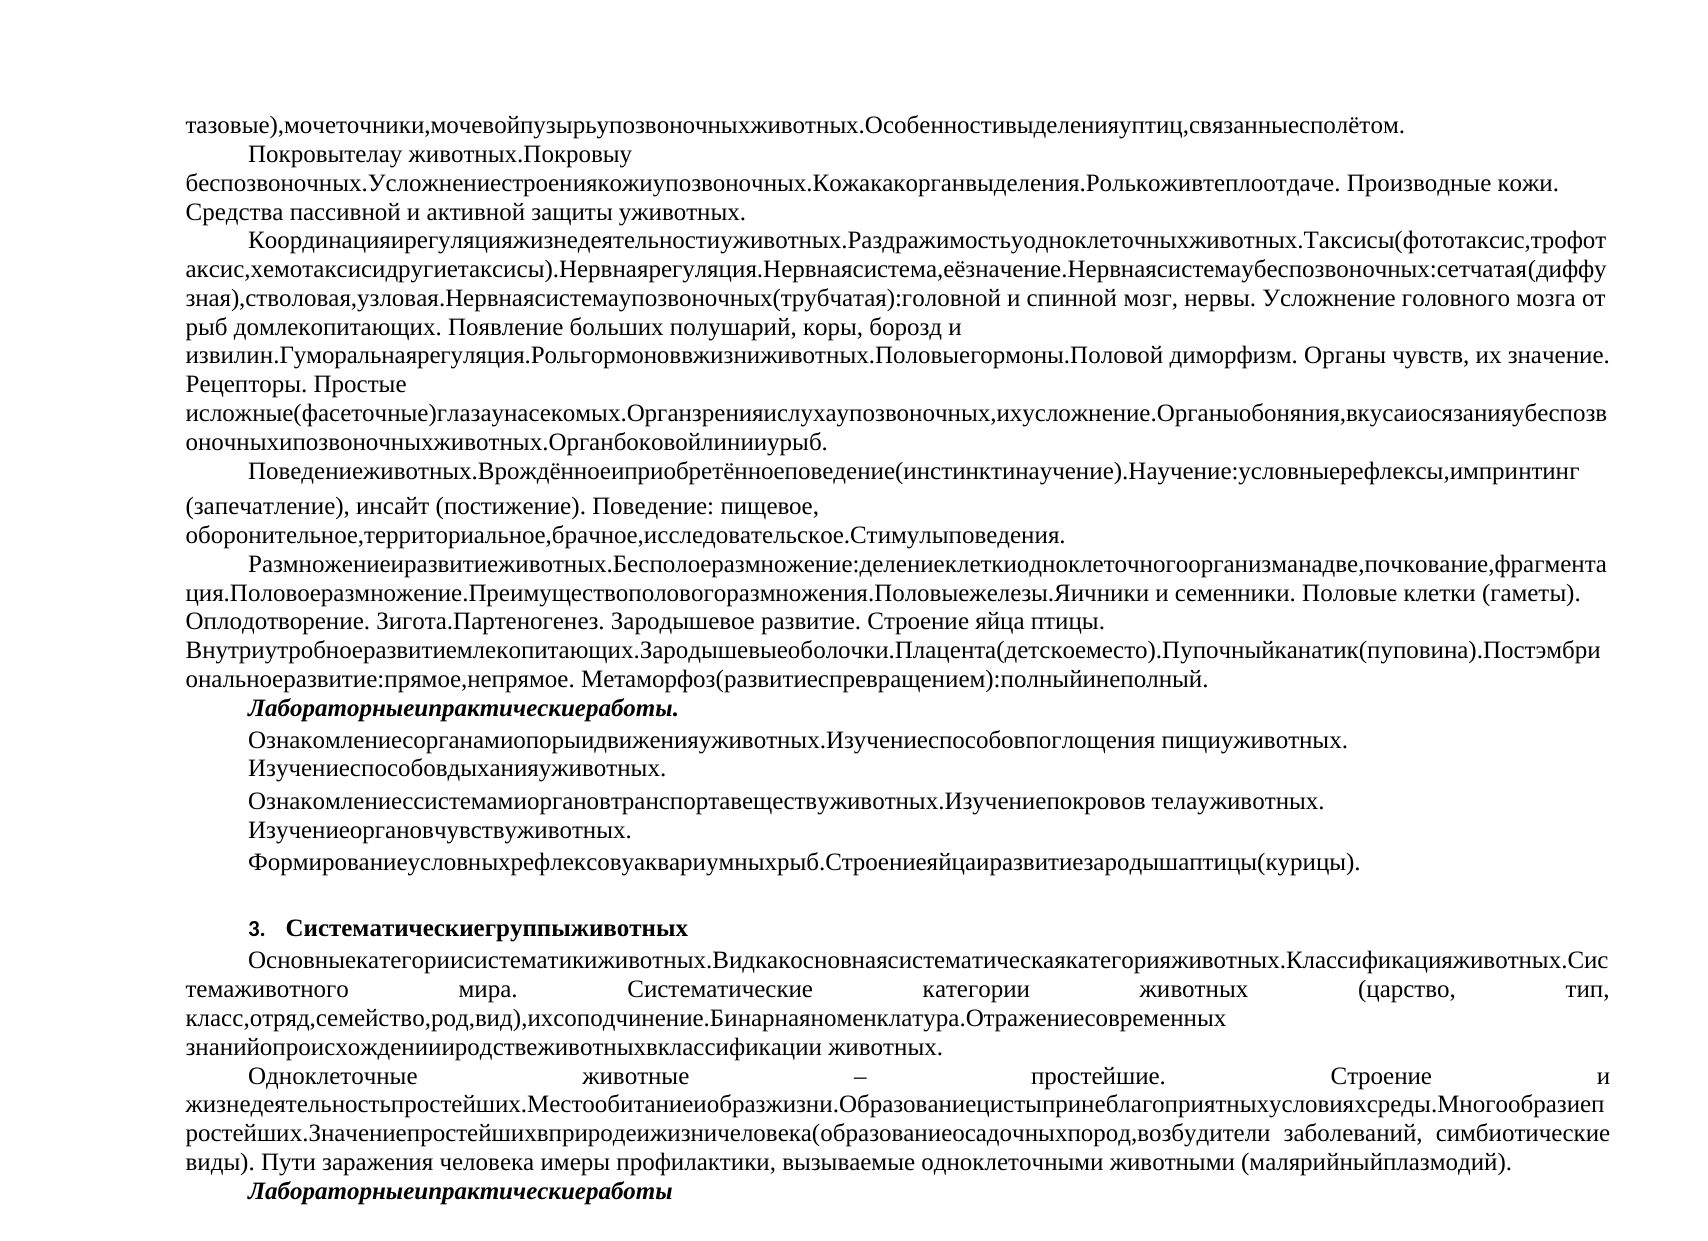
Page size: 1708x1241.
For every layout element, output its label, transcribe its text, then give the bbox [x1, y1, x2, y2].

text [185, 110, 1610, 139]
text Покровытелау животных.Покровыу беспозвоночных.Усложнениестроениякожиупозвоночных.Кожакакорганвыделения.Ролькоживтеплоотдаче. Производные кожи. Средства пассивной и активной защиты уживотных. [185, 139, 1610, 225]
text Изучениеоргановчувствуживотных. [248, 815, 1630, 843]
text Лабораторныеипрактическиеработы [248, 1176, 1630, 1205]
text Одноклеточные животные – простейшие. Строение и жизнедеятельностьпростейших.Местообитаниеиобразжизни.Образованиецистыпринеблагоприятныхусловияхсреды.Многообразиепростейших.Значениепростейшихвприродеижизничеловека(образованиеосадочныхпород,возбудители заболеваний, симбиотические виды). Пути заражения человека имеры профилактики, вызываемые одноклеточными животными (малярийныйплазмодий). [185, 1061, 1611, 1176]
text (запечатление), инсайт (постижение). Поведение: пищевое, оборонительное,территориальное,брачное,исследовательское.Стимулыповедения. [185, 491, 1610, 548]
text Изучениеспособовдыханияуживотных. [248, 753, 1630, 782]
text Размножениеиразвитиеживотных.Бесполоеразмножение:делениеклеткиодноклеточногоорганизманадве,почкование,фрагментация.Половоеразмножение.Преимуществополовогоразмножения.Половыежелезы.Яичники и семенники. Половые клетки (гаметы). Оплодотворение. Зигота.Партеногенез. Зародышевое развитие. Строение яйца птицы. Внутриутробноеразвитиемлекопитающих.Зародышевыеоболочки.Плацента(детскоеместо).Пупочныйканатик(пуповина).Постэмбриональноеразвитие:прямое,непрямое. Метаморфоз(развитиеспревращением):полныйинеполный. [185, 549, 1611, 693]
text Поведениеживотных.Врождённоеиприобретённоеповедение(инстинктинаучение).Научение:условныерефлексы,импринтинг [185, 456, 1609, 484]
text Формированиеусловныхрефлексовуаквариумныхрыб.Строениеяйцаиразвитиезародышаптицы(курицы). [248, 847, 1521, 876]
list Систематическиегруппыживотных [248, 913, 1630, 943]
text Лабораторныеипрактическиеработы. [248, 693, 1630, 722]
text Ознакомлениесорганамиопорыидвиженияуживотных.Изучениеспособовпоглощения пищиуживотных. [248, 725, 1521, 753]
text Основныекатегориисистематикиживотных.Видкакосновнаясистематическаякатегорияживотных.Классификацияживотных.Системаживотного мира. Систематические категории животных (царство, тип, класс,отряд,семейство,род,вид),ихсоподчинение.Бинарнаяноменклатура.Отражениесовременных знанийопроисхождениииродствеживотныхвклассификации животных. [185, 946, 1610, 1061]
text Ознакомлениессистемамиоргановтранспортавеществуживотных.Изучениепокровов телауживотных. [248, 786, 1607, 814]
text Координацияирегуляцияжизнедеятельностиуживотных.Раздражимостьуодноклеточныхживотных.Таксисы(фототаксис,трофотаксис,хемотаксисидругиетаксисы).Нервнаярегуляция.Нервнаясистема,еёзначение.Нервнаясистемаубеспозвоночных:сетчатая(диффузная),стволовая,узловая.Нервнаясистемаупозвоночных(трубчатая):головной и спинной мозг, нервы. Усложнение головного мозга от рыб домлекопитающих. Появление больших полушарий, коры, борозд и извилин.Гуморальнаярегуляция.Рольгормоноввжизниживотных.Половыегормоны.Половой диморфизм. Органы чувств, их значение. Рецепторы. Простые исложные(фасеточные)глазаунасекомых.Органзренияислухаупозвоночных,ихусложнение.Органыобоняния,вкусаиосязанияубеспозвоночныхипозвоночныхживотных.Органбоковойлинииурыб. [185, 225, 1610, 455]
